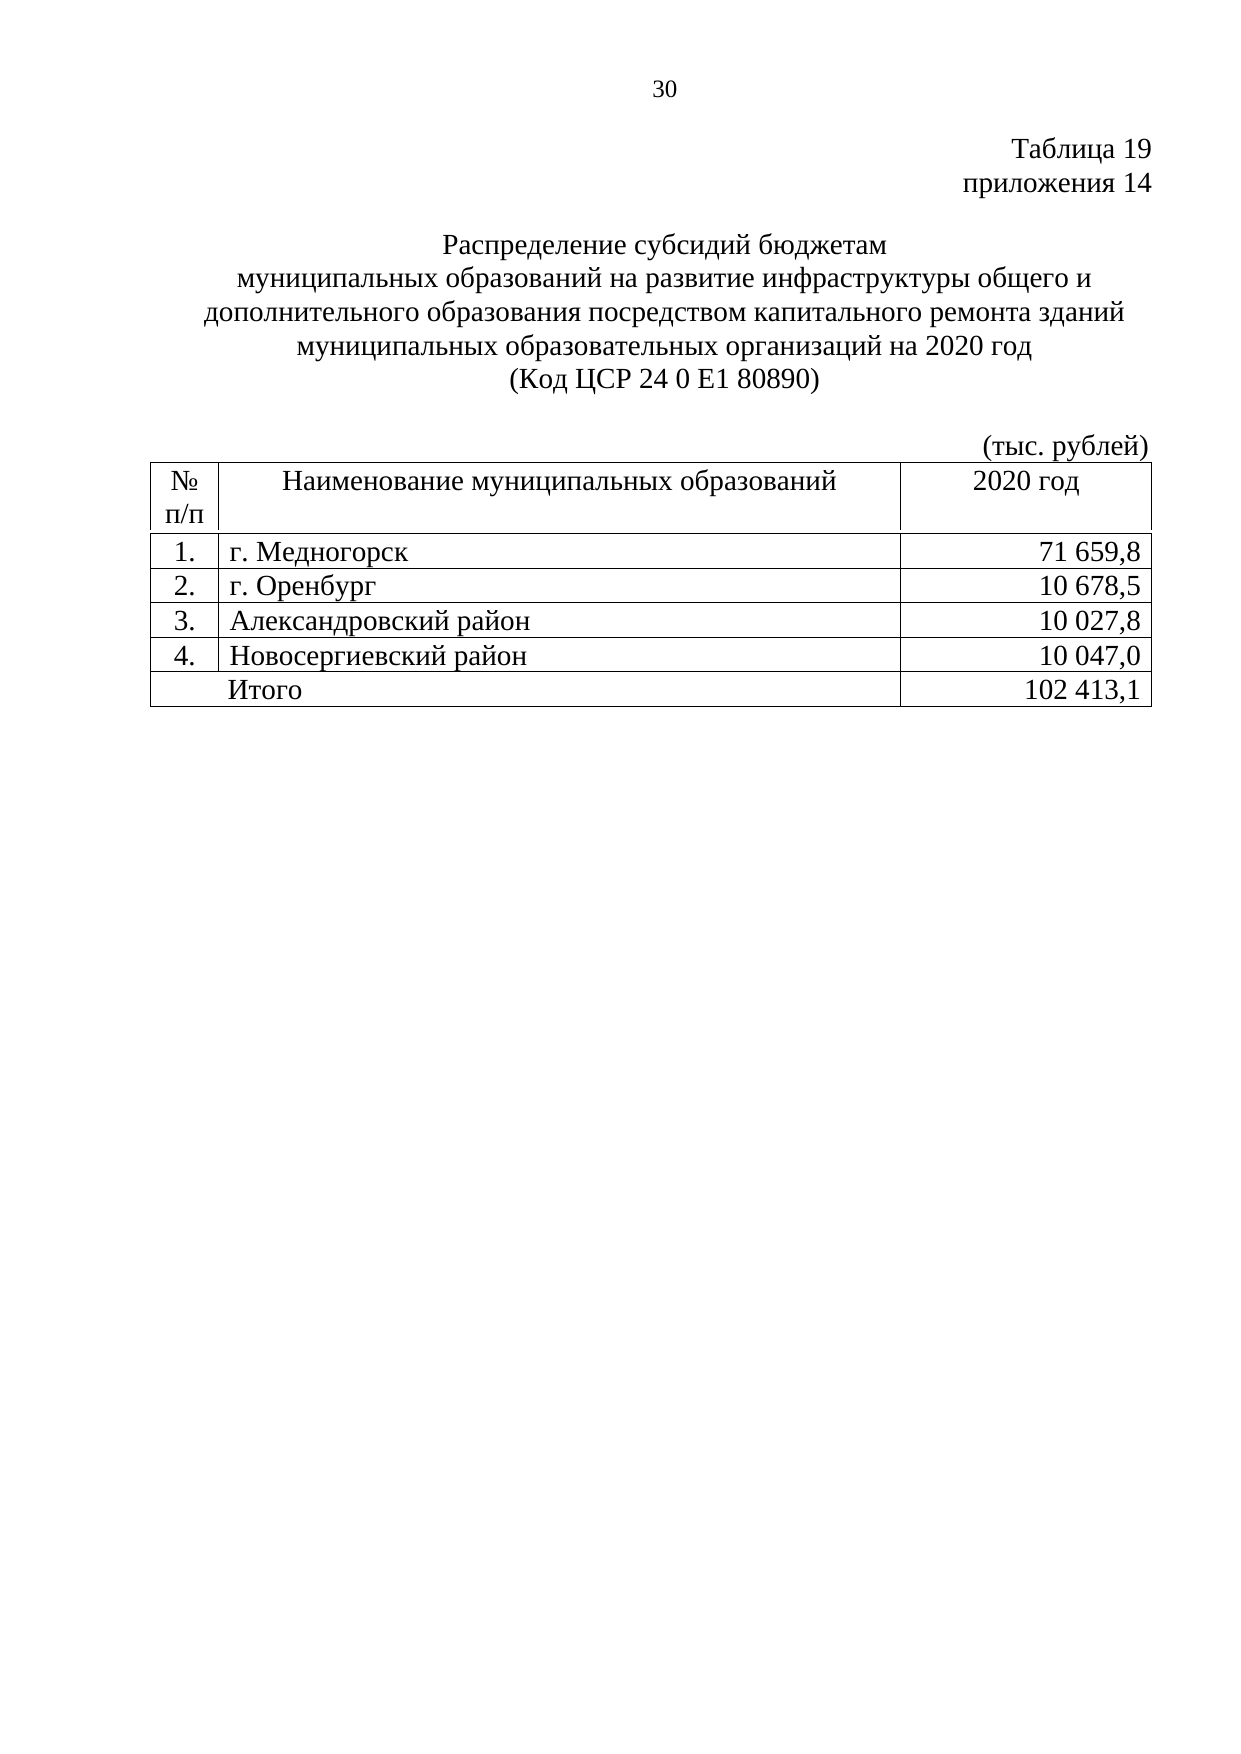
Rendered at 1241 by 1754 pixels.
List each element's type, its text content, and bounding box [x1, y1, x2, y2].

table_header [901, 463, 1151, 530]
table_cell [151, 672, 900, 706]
text (тыс. рублей) [177, 428, 1152, 462]
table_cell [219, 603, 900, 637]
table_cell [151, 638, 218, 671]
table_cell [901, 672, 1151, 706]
text приложения 14 [177, 165, 1152, 198]
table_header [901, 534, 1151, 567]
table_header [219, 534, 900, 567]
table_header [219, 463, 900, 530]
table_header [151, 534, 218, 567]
text Распределение субсидий бюджетам муниципальных образований на развитие инфраструктуры общего и дополнительного образования посредством капитального ремонта зданий муниципальных образовательных организаций на 2020 год [177, 227, 1152, 361]
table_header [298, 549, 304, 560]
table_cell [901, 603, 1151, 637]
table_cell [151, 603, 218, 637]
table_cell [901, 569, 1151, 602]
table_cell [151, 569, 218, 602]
text Таблица 19 [177, 131, 1152, 165]
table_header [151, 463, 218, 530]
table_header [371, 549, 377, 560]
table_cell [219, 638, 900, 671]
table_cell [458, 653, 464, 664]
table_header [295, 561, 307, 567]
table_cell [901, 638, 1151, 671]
text (Код ЦСР 24 0 E1 80890) [177, 361, 1152, 395]
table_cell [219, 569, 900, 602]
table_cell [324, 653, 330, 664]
